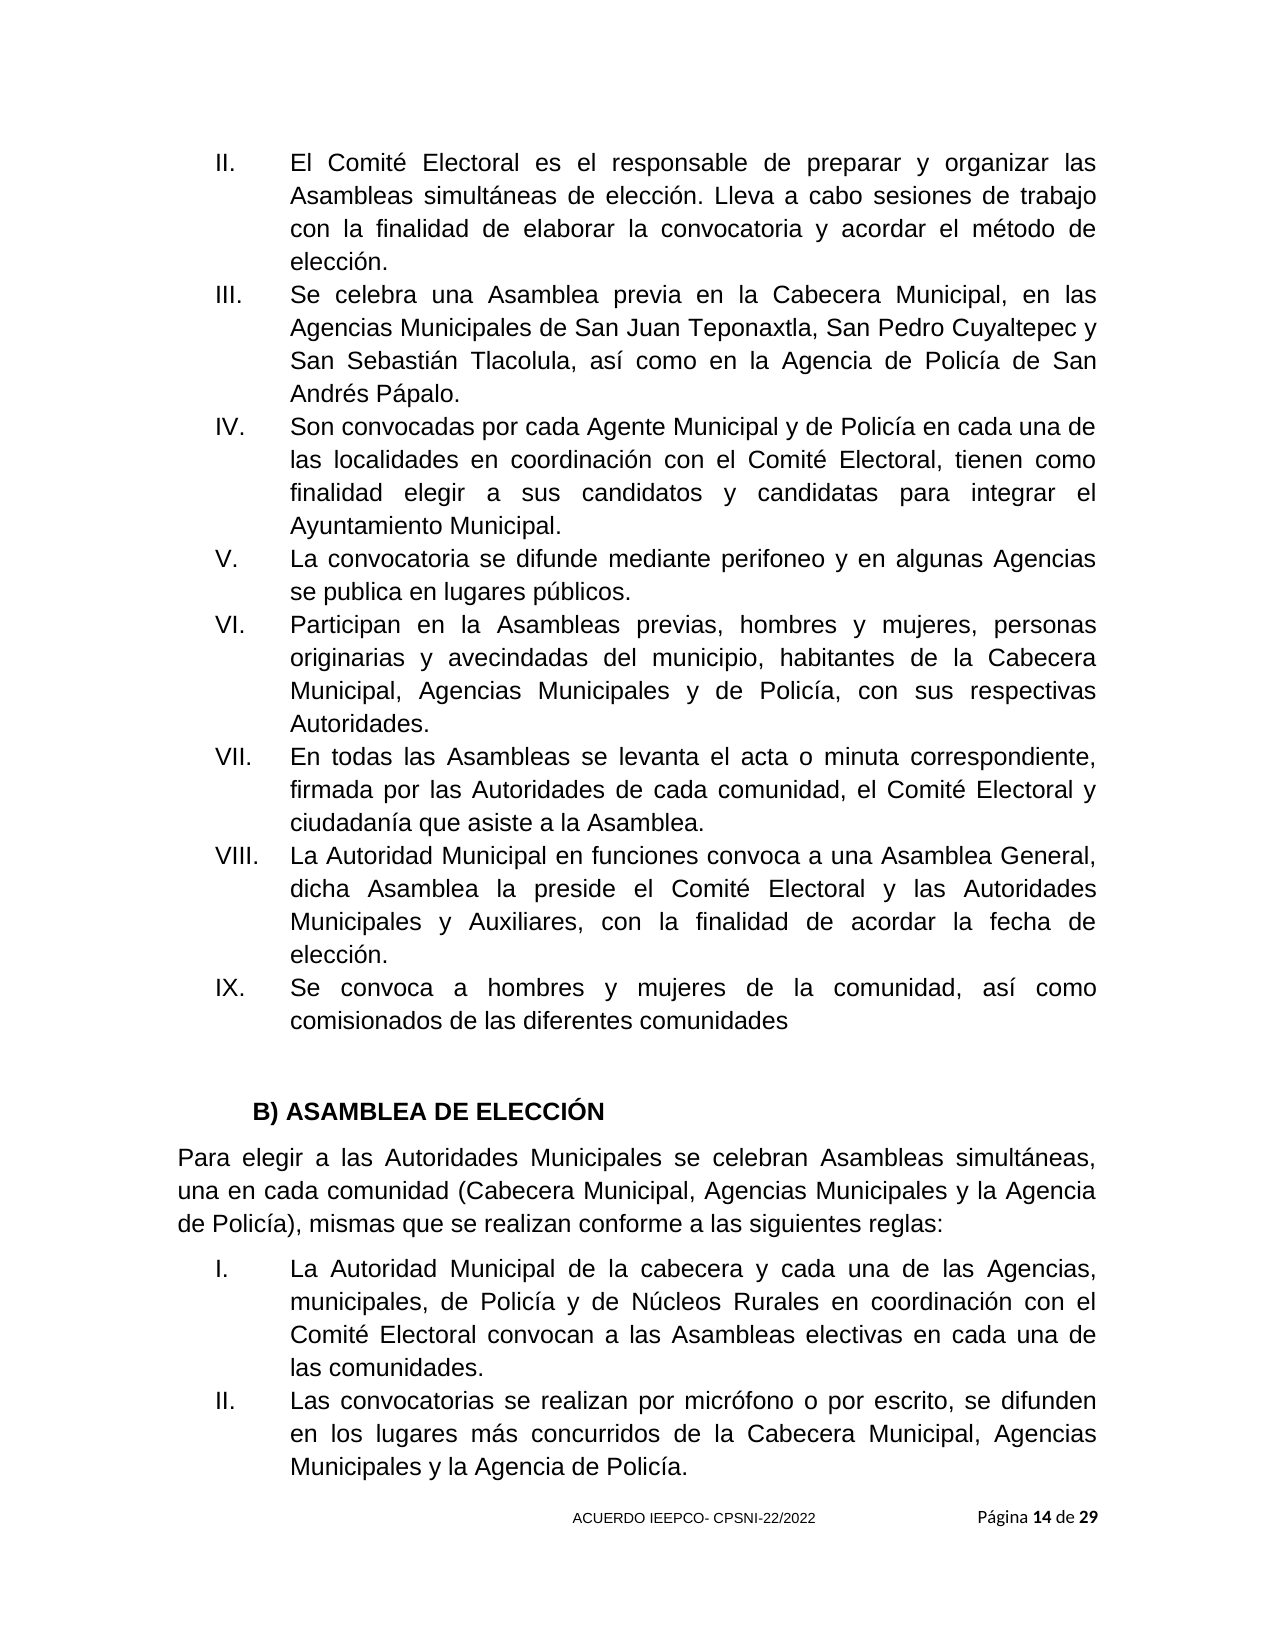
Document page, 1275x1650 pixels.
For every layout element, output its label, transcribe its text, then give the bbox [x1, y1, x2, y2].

list La Autoridad Municipal de la cabecera y cada una de las Agencias, municipales, de Policía y de Núcleos Rurales en coordinación con el Comité Electoral convocan a las Asambleas electivas en cada una de las comunidades. [215, 1254, 1098, 1382]
list La Autoridad Municipal en funciones convoca a una Asamblea General, dicha Asamblea la preside el Comité Electoral y las Autoridades Municipales y Auxiliares, con la finalidad de acordar la fecha de elección. [215, 841, 1098, 969]
list Las convocatorias se realizan por micrófono o por escrito, se difunden en los lugares más concurridos de la Cabecera Municipal, Agencias Municipales y la Agencia de Policía. [215, 1386, 1098, 1481]
list La convocatoria se difunde mediante perifoneo y en algunas Agencias se publica en lugares públicos. [215, 544, 1098, 606]
list Se convoca a hombres y mujeres de la comunidad, así como comisionados de las diferentes comunidades [215, 973, 1098, 1035]
list Participan en la Asambleas previas, hombres y mujeres, personas originarias y avecindadas del municipio, habitantes de la Cabecera Municipal, Agencias Municipales y de Policía, con sus respectivas Autoridades. [215, 610, 1098, 738]
list En todas las Asambleas se levanta el acta o minuta correspondiente, firmada por las Autoridades de cada comunidad, el Comité Electoral y ciudadanía que asiste a la Asamblea. [215, 742, 1098, 837]
list Se celebra una Asamblea previa en la Cabecera Municipal, en las Agencias Municipales de San Juan Teponaxtla, San Pedro Cuyaltepec y San Sebastián Tlacolula, así como en la Agencia de Policía de San Andrés Pápalo. [215, 280, 1098, 407]
list Son convocadas por cada Agente Municipal y de Policía en cada una de las localidades en coordinación con el Comité Electoral, tienen como finalidad elegir a sus candidatos y candidatas para integrar el Ayuntamiento Municipal. [215, 412, 1098, 539]
list El Comité Electoral es el responsable de preparar y organizar las Asambleas simultáneas de elección. Lleva a cabo sesiones de trabajo con la finalidad de elaborar la convocatoria y acordar el método de elección. [215, 148, 1098, 275]
text B) ASAMBLEA DE ELECCIÓN [252, 1097, 1098, 1126]
text Para elegir a las Autoridades Municipales se celebran Asambleas simultáneas, una en cada comunidad (Cabecera Municipal, Agencias Municipales y la Agencia de Policía), mismas que se realizan conforme a las siguientes reglas: [177, 1143, 1098, 1237]
